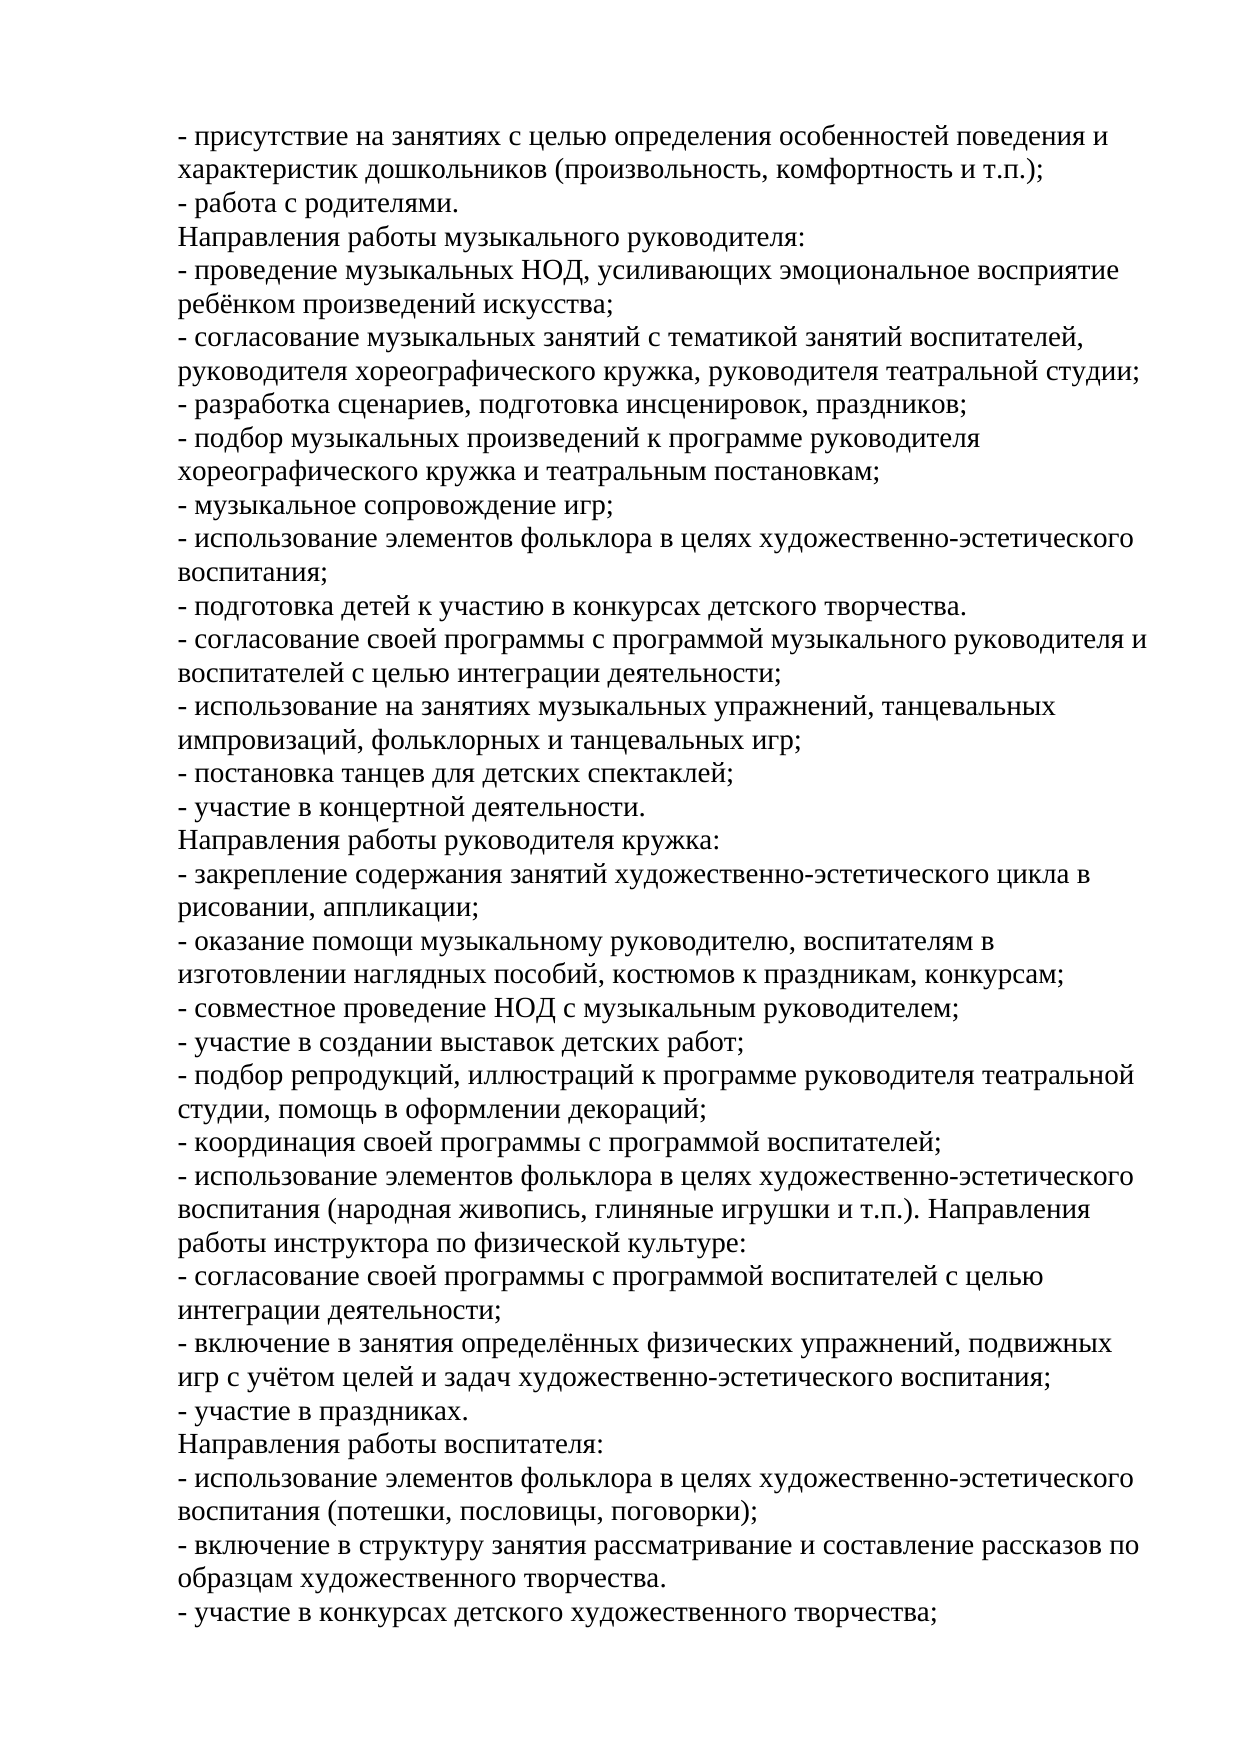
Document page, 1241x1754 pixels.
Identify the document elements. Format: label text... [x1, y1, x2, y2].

text Направления работы музыкального руководителя: [177, 219, 1152, 252]
text - включение в структуру занятия рассматривание и составление рассказов по образцам художественного творчества. [177, 1527, 1152, 1594]
text - согласование музыкальных занятий с тематикой занятий воспитателей, руководителя хореографического кружка, руководителя театральной студии; [177, 319, 1152, 386]
text - использование элементов фольклора в целях художественно-эстетического воспитания (потешки, пословицы, поговорки); [177, 1460, 1152, 1527]
text - подбор музыкальных произведений к программе руководителя хореографического кружка и театральным постановкам; [177, 420, 1152, 487]
text - работа с родителями. [177, 185, 1152, 219]
text - включение в занятия определённых физических упражнений, подвижных игр с учётом целей и задач художественно-эстетического воспитания; [177, 1326, 1152, 1393]
text Направления работы руководителя кружка: [177, 822, 1152, 856]
text - участие в создании выставок детских работ; [177, 1024, 1152, 1057]
text - разработка сценариев, подготовка инсценировок, праздников; [177, 386, 1152, 420]
text - использование элементов фольклора в целях художественно-эстетического воспитания; [177, 521, 1152, 588]
text - оказание помощи музыкальному руководителю, воспитателям в изготовлении наглядных пособий, костюмов к праздникам, конкурсам; [177, 923, 1152, 990]
text - использование элементов фольклора в целях художественно-эстетического воспитания (народная живопись, глиняные игрушки и т.п.). Направления работы инструктора по физической культуре: [177, 1158, 1152, 1258]
text - постановка танцев для детских спектаклей; [177, 755, 1152, 789]
text - участие в праздниках. [177, 1393, 1152, 1426]
text - подготовка детей к участию в конкурсах детского творчества. [177, 588, 1152, 621]
text - подбор репродукций, иллюстраций к программе руководителя театральной студии, помощь в оформлении декораций; [177, 1057, 1152, 1124]
text - совместное проведение НОД с музыкальным руководителем; [177, 990, 1152, 1024]
text - присутствие на занятиях с целью определения особенностей поведения и характеристик дошкольников (произвольность, комфортность и т.п.); [177, 118, 1152, 185]
text - согласование своей программы с программой музыкального руководителя и воспитателей с целью интеграции деятельности; [177, 621, 1152, 688]
text Направления работы воспитателя: [177, 1426, 1152, 1460]
text - участие в конкурсах детского художественного творчества; [177, 1594, 1152, 1627]
text - музыкальное сопровождение игр; [177, 487, 1152, 521]
text - закрепление содержания занятий художественно-эстетического цикла в рисовании, аппликации; [177, 856, 1152, 923]
text - проведение музыкальных НОД, усиливающих эмоциональное восприятие ребёнком произведений искусства; [177, 252, 1152, 319]
text - согласование своей программы с программой воспитателей с целью интеграции деятельности; [177, 1258, 1152, 1326]
text - координация своей программы с программой воспитателей; [177, 1124, 1152, 1158]
text - использование на занятиях музыкальных упражнений, танцевальных импровизаций, фольклорных и танцевальных игр; [177, 688, 1152, 755]
text - участие в концертной деятельности. [177, 789, 1152, 822]
